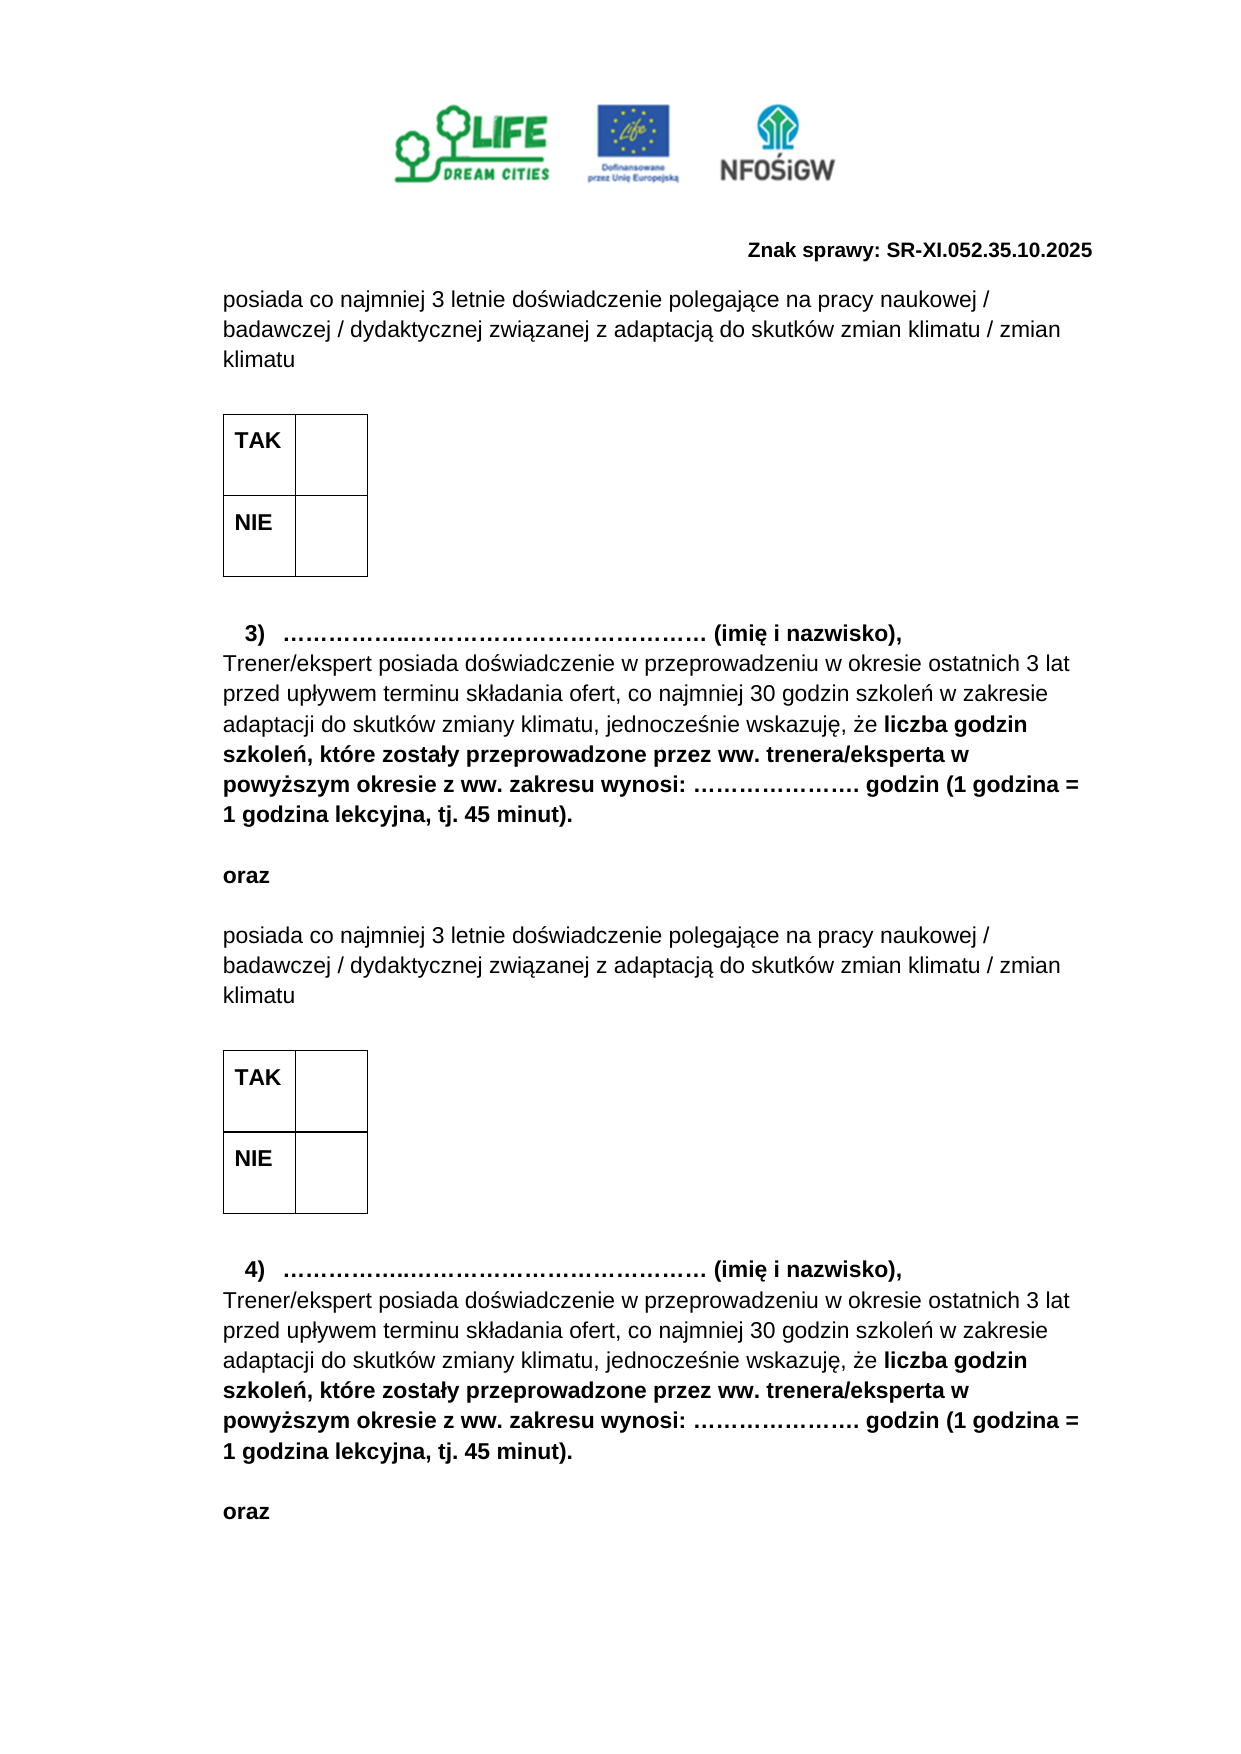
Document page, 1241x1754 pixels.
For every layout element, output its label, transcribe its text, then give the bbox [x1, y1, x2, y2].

table_cell NIE [224, 1133, 295, 1213]
list oraz [223, 1498, 1093, 1524]
table_cell [296, 496, 367, 576]
table_cell [296, 1133, 367, 1213]
list ……………..………………………………… (imię i nazwisko), [244, 620, 1093, 646]
picture [378, 73, 862, 214]
list ……………..………………………………… (imię i nazwisko), [244, 1256, 1093, 1283]
table_header TAK [224, 1051, 295, 1131]
table_header [296, 1051, 367, 1131]
list Trener/ekspert posiada doświadczenie w przeprowadzeniu w okresie ostatnich 3 lat przed upływem terminu składania ofert, co najmniej 30 godzin szkoleń w zakresie adaptacji do skutków zmiany klimatu, jednocześnie wskazuję, że liczba godzin szkoleń, które zostały przeprowadzone przez ww. trenera/eksperta w powyższym okresie z ww. zakresu wynosi: …………………. godzin (1 godzina = 1 godzina lekcyjna, tj. 45 minut). [223, 1287, 1093, 1464]
list posiada co najmniej 3 letnie doświadczenie polegające na pracy naukowej / badawczej / dydaktycznej związanej z adaptacją do skutków zmian klimatu / zmian klimatu [223, 922, 1093, 1009]
list oraz [223, 862, 1093, 888]
table_header [296, 415, 367, 495]
list posiada co najmniej 3 letnie doświadczenie polegające na pracy naukowej / badawczej / dydaktycznej związanej z adaptacją do skutków zmian klimatu / zmian klimatu [223, 286, 1093, 372]
table_header TAK [224, 415, 295, 495]
list Trener/ekspert posiada doświadczenie w przeprowadzeniu w okresie ostatnich 3 lat przed upływem terminu składania ofert, co najmniej 30 godzin szkoleń w zakresie adaptacji do skutków zmiany klimatu, jednocześnie wskazuję, że liczba godzin szkoleń, które zostały przeprowadzone przez ww. trenera/eksperta w powyższym okresie z ww. zakresu wynosi: …………………. godzin (1 godzina = 1 godzina lekcyjna, tj. 45 minut). [223, 650, 1093, 828]
table_cell NIE [224, 496, 295, 576]
